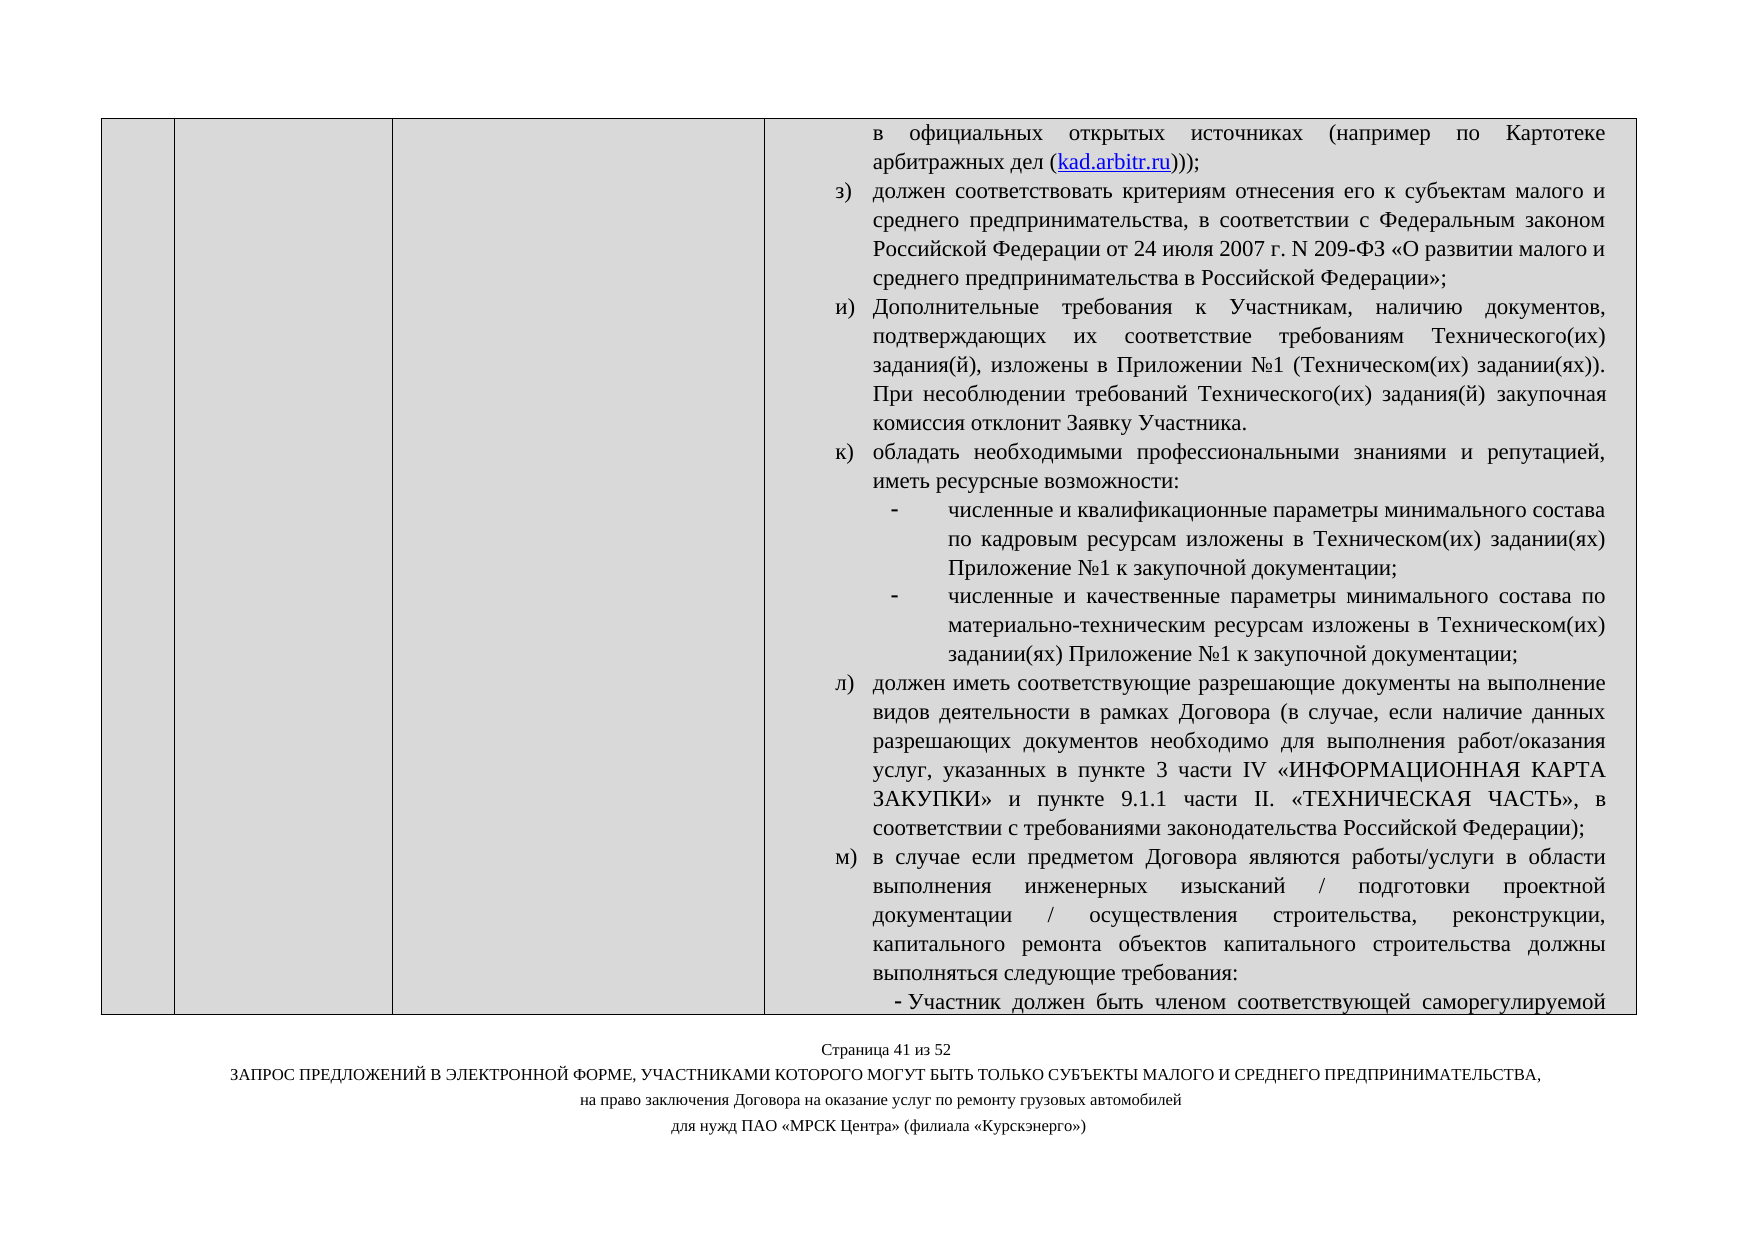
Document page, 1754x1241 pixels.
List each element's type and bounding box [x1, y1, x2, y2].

table_cell [393, 119, 764, 1014]
table_cell [175, 119, 392, 1014]
table_cell [765, 119, 1636, 1014]
table_cell [102, 119, 174, 1014]
